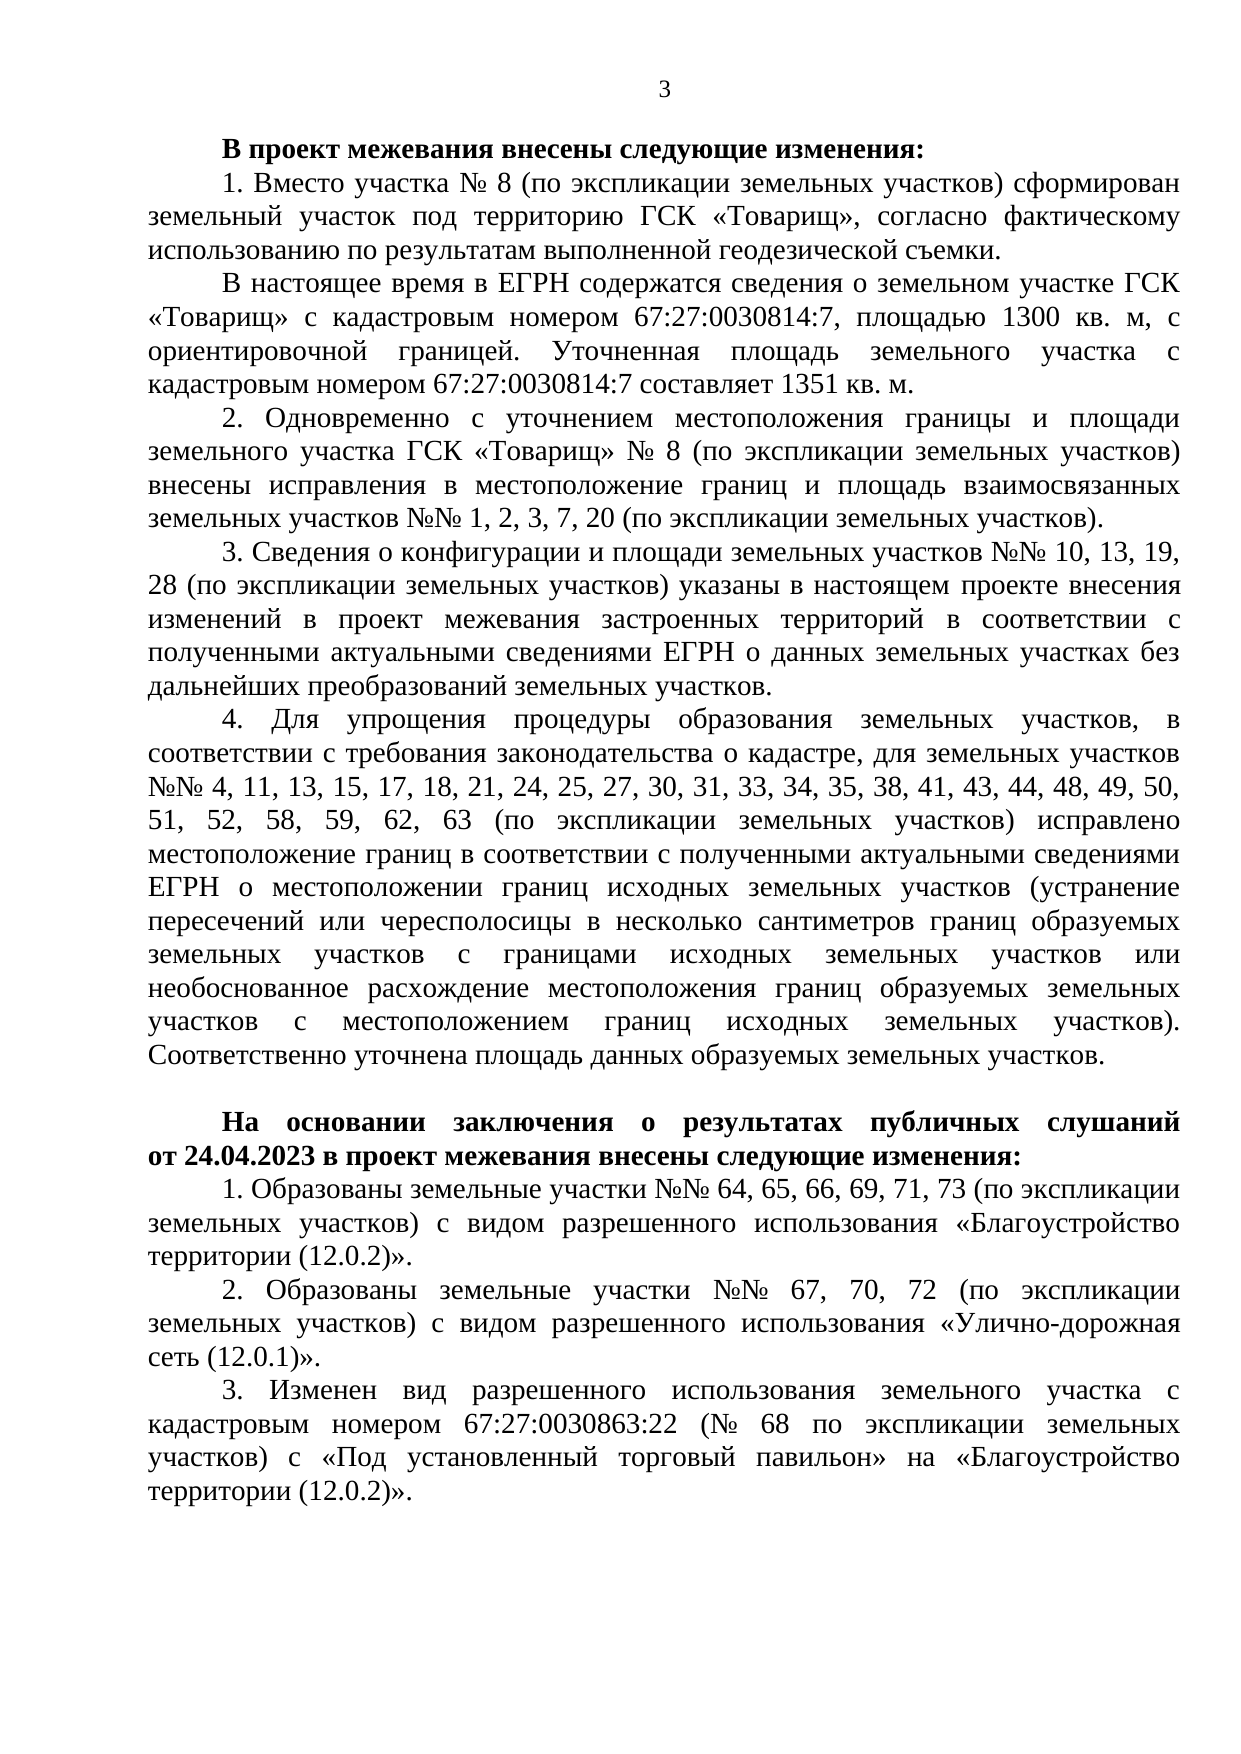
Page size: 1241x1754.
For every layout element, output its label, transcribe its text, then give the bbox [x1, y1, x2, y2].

text 3. Изменен вид разрешенного использования земельного участка с кадастровым номером 67:27:0030863:22 (№ 68 по экспликации земельных участков) с «Под установленный торговый павильон» на «Благоустройство территории (12.0.2)». [148, 1372, 1181, 1507]
text 1. Образованы земельные участки №№ 64, 65, 66, 69, 71, 73 (по экспликации земельных участков) с видом разрешенного использования «Благоустройство территории (12.0.2)». [148, 1171, 1181, 1272]
text На основании заключения о результатах публичных слушаний от 24.04.2023 в проект межевания внесены следующие изменения: [148, 1104, 1181, 1171]
text 2. Одновременно с уточнением местоположения границы и площади земельного участка ГСК «Товарищ» № 8 (по экспликации земельных участков) внесены исправления в местоположение границ и площадь взаимосвязанных земельных участков №№ 1, 2, 3, 7, 20 (по экспликации земельных участков). [148, 400, 1181, 534]
text 2. Образованы земельные участки №№ 67, 70, 72 (по экспликации земельных участков) с видом разрешенного использования «Улично-дорожная сеть (12.0.1)». [148, 1272, 1181, 1372]
text В настоящее время в ЕГРН содержатся сведения о земельном участке ГСК «Товарищ» с кадастровым номером 67:27:0030814:7, площадью 1300 кв. м, с ориентировочной границей. Уточненная площадь земельного участка с кадастровым номером 67:27:0030814:7 составляет 1351 кв. м. [148, 266, 1181, 400]
text 3. Сведения о конфигурации и площади земельных участков №№ 10, 13, 19, 28 (по экспликации земельных участков) указаны в настоящем проекте внесения изменений в проект межевания застроенных территорий в соответствии с полученными актуальными сведениями ЕГРН о данных земельных участках без дальнейших преобразований земельных участков. [148, 534, 1181, 702]
text 1. Вместо участка № 8 (по экспликации земельных участков) сформирован земельный участок под территорию ГСК «Товарищ», согласно фактическому использованию по результатам выполненной геодезической съемки. [148, 165, 1181, 266]
text 4. Для упрощения процедуры образования земельных участков, в соответствии с требования законодательства о кадастре, для земельных участков №№ 4, 11, 13, 15, 17, 18, 21, 24, 25, 27, 30, 31, 33, 34, 35, 38, 41, 43, 44, 48, 49, 50, 51, 52, 58, 59, 62, 63 (по экспликации земельных участков) исправлено местоположение границ в соответствии с полученными актуальными сведениями ЕГРН о местоположении границ исходных земельных участков (устранение пересечений или чересполосицы в несколько сантиметров границ образуемых земельных участков с границами исходных земельных участков или необоснованное расхождение местоположения границ образуемых земельных участков с местоположением границ исходных земельных участков). Соответственно уточнена площадь данных образуемых земельных участков. [148, 702, 1181, 1071]
text В проект межевания внесены следующие изменения: [148, 131, 1181, 165]
